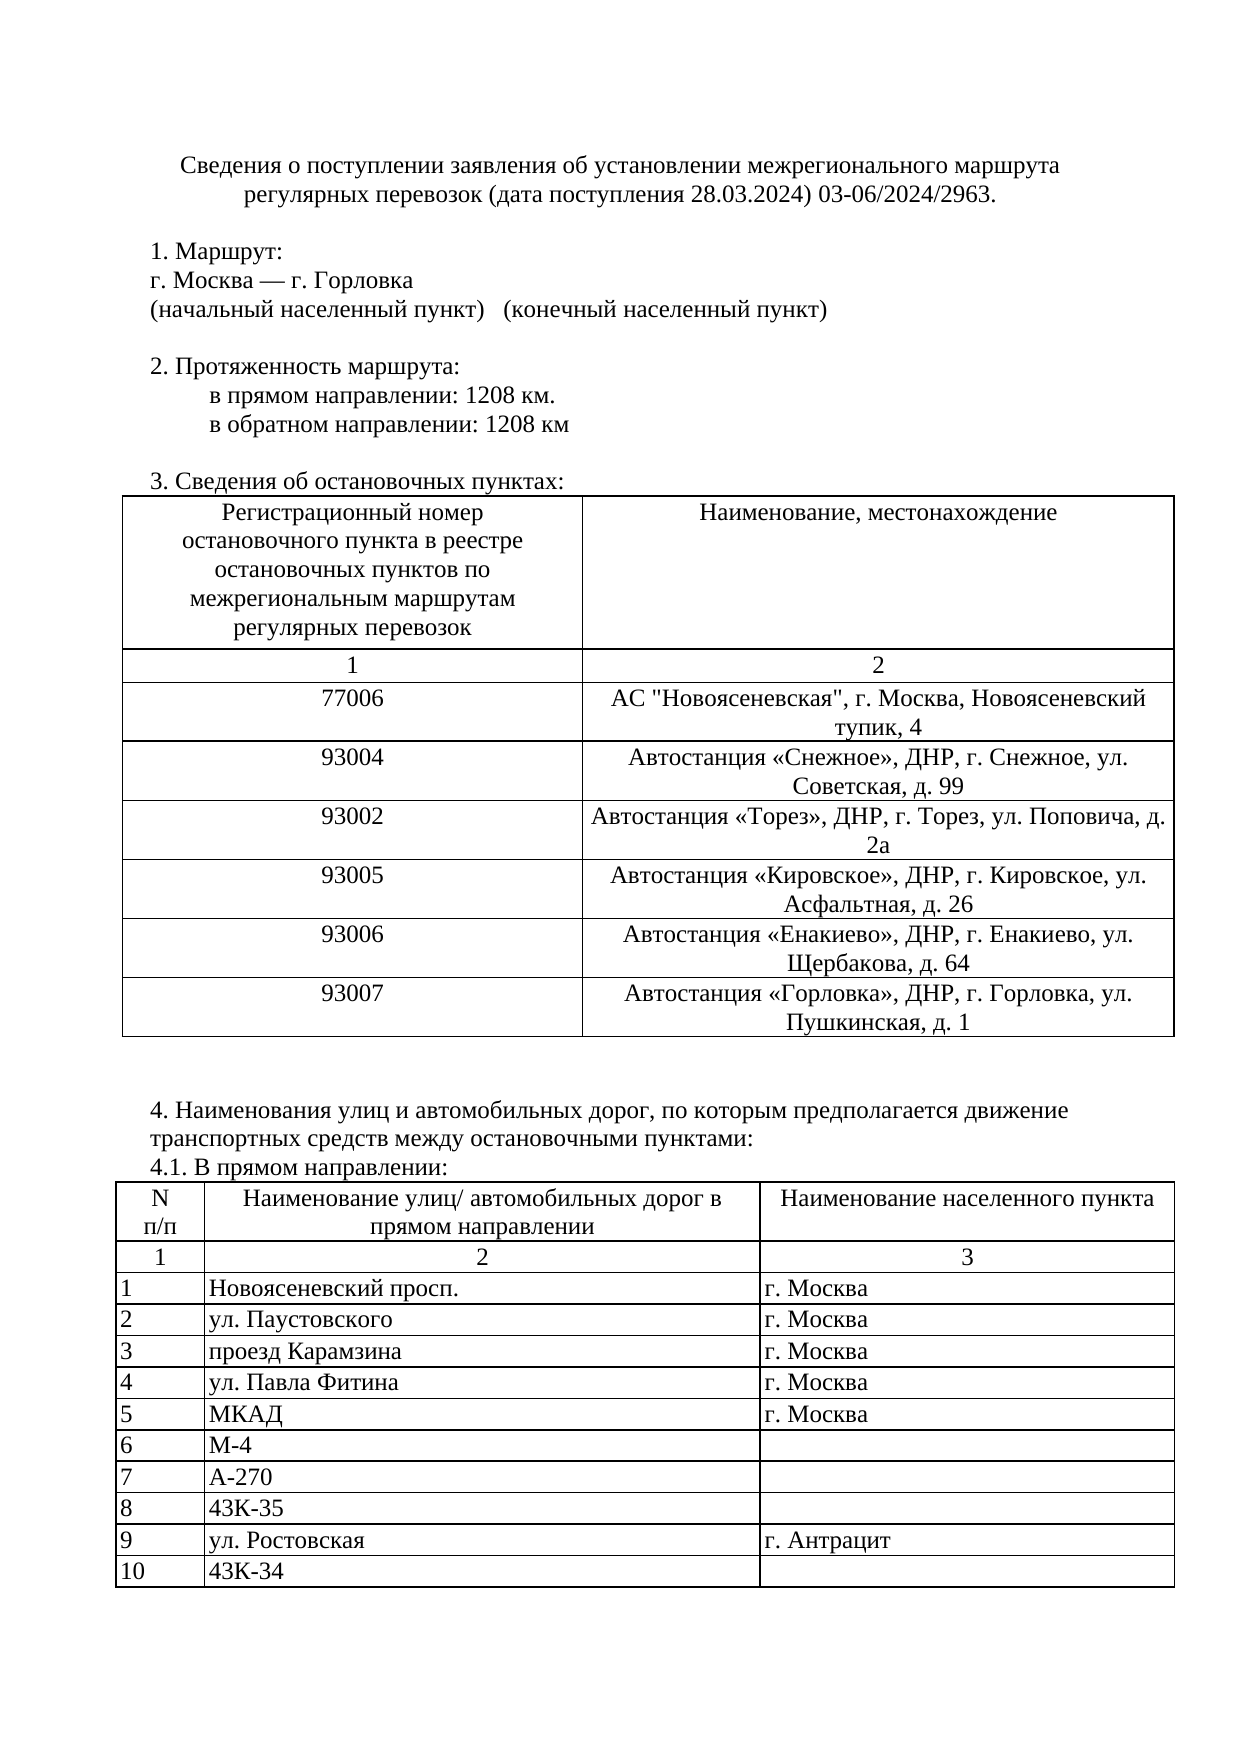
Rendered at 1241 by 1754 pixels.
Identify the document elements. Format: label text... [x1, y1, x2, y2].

table_cell г. Москва [761, 1305, 1174, 1334]
table_cell 1 [117, 1242, 204, 1272]
table_cell 93007 [123, 978, 582, 1036]
table_cell г. Москва [761, 1399, 1174, 1429]
table_cell 9 [117, 1525, 204, 1555]
table_cell [761, 1462, 1174, 1492]
table_cell М-4 [205, 1431, 759, 1460]
text 1. Маршрут: [150, 236, 1090, 265]
table_cell ул. Павла Фитина [205, 1368, 759, 1397]
table_cell г. Антрацит [761, 1525, 1174, 1555]
table_cell Автостанция «Горловка», ДНР, г. Горловка, ул. Пушкинская, д. 1 [583, 978, 1173, 1036]
table_cell Автостанция «Снежное», ДНР, г. Снежное, ул. Советская, д. 99 [583, 742, 1173, 799]
text в обратном направлении: 1208 км [150, 409, 1090, 437]
table_header Регистрационный номер остановочного пункта в реестре остановочных пунктов по межрегиональным маршрутам регулярных перевозок [123, 497, 582, 648]
table_header Наименование населенного пункта [761, 1183, 1174, 1240]
table_cell 3 [117, 1336, 204, 1366]
table_cell 77006 [123, 683, 582, 740]
table_cell ул. Ростовская [205, 1525, 759, 1555]
table_cell 2 [583, 650, 1173, 681]
table_cell А-270 [205, 1462, 759, 1492]
table_cell 6 [117, 1431, 204, 1460]
table_header Наименование, местонахождение [583, 497, 1173, 648]
text Сведения о поступлении заявления об установлении межрегионального маршрута регулярных перевозок (дата поступления 28.03.2024) 03-06/2024/2963. [150, 150, 1090, 207]
table_cell 93006 [123, 919, 582, 977]
table_cell г. Москва [761, 1273, 1174, 1303]
table_cell 1 [117, 1273, 204, 1303]
table_cell 2 [117, 1305, 204, 1334]
text 2. Протяженность маршрута: [150, 351, 1090, 380]
text в прямом направлении: 1208 км. [150, 380, 1090, 409]
text г. Москва — г. Горловка [150, 265, 1090, 294]
table_header Наименование улиц/ автомобильных дорог в прямом направлении [205, 1183, 759, 1240]
table_cell 7 [117, 1462, 204, 1492]
table_cell МКАД [205, 1399, 759, 1429]
table_cell [761, 1493, 1174, 1523]
table_cell 1 [123, 650, 582, 681]
table_cell Автостанция «Кировское», ДНР, г. Кировское, ул. Асфальтная, д. 26 [583, 860, 1173, 918]
table_cell Автостанция «Торез», ДНР, г. Торез, ул. Поповича, д. 2а [583, 801, 1173, 858]
table_cell 10 [117, 1556, 204, 1586]
table_cell 93002 [123, 801, 582, 858]
text 4. Наименования улиц и автомобильных дорог, по которым предполагается движение транспортных средств между остановочными пунктами: [150, 1095, 1090, 1152]
table_cell Новоясеневский просп. [205, 1273, 759, 1303]
table_header N п/п [117, 1183, 204, 1240]
text (начальный населенный пункт) (конечный населенный пункт) [150, 294, 1090, 322]
text 3. Сведения об остановочных пунктах: [150, 466, 1090, 495]
table_cell [761, 1556, 1174, 1586]
table_cell проезд Карамзина [205, 1336, 759, 1366]
table_cell 43К-34 [205, 1556, 759, 1586]
text 4.1. В прямом направлении: [150, 1152, 1090, 1181]
table_cell г. Москва [761, 1368, 1174, 1397]
table_cell г. Москва [761, 1336, 1174, 1366]
table_cell 3 [761, 1242, 1174, 1272]
table_cell ул. Паустовского [205, 1305, 759, 1334]
table_cell [761, 1431, 1174, 1460]
table_cell 2 [205, 1242, 759, 1272]
table_cell Автостанция «Енакиево», ДНР, г. Енакиево, ул. Щербакова, д. 64 [583, 919, 1173, 977]
table_cell 93005 [123, 860, 582, 918]
table_cell 8 [117, 1493, 204, 1523]
table_cell 93004 [123, 742, 582, 799]
table_cell 4 [117, 1368, 204, 1397]
table_cell АС "Новоясеневская", г. Москва, Новоясеневский тупик, 4 [583, 683, 1173, 740]
table_cell 43К-35 [205, 1493, 759, 1523]
table_cell 5 [117, 1399, 204, 1429]
